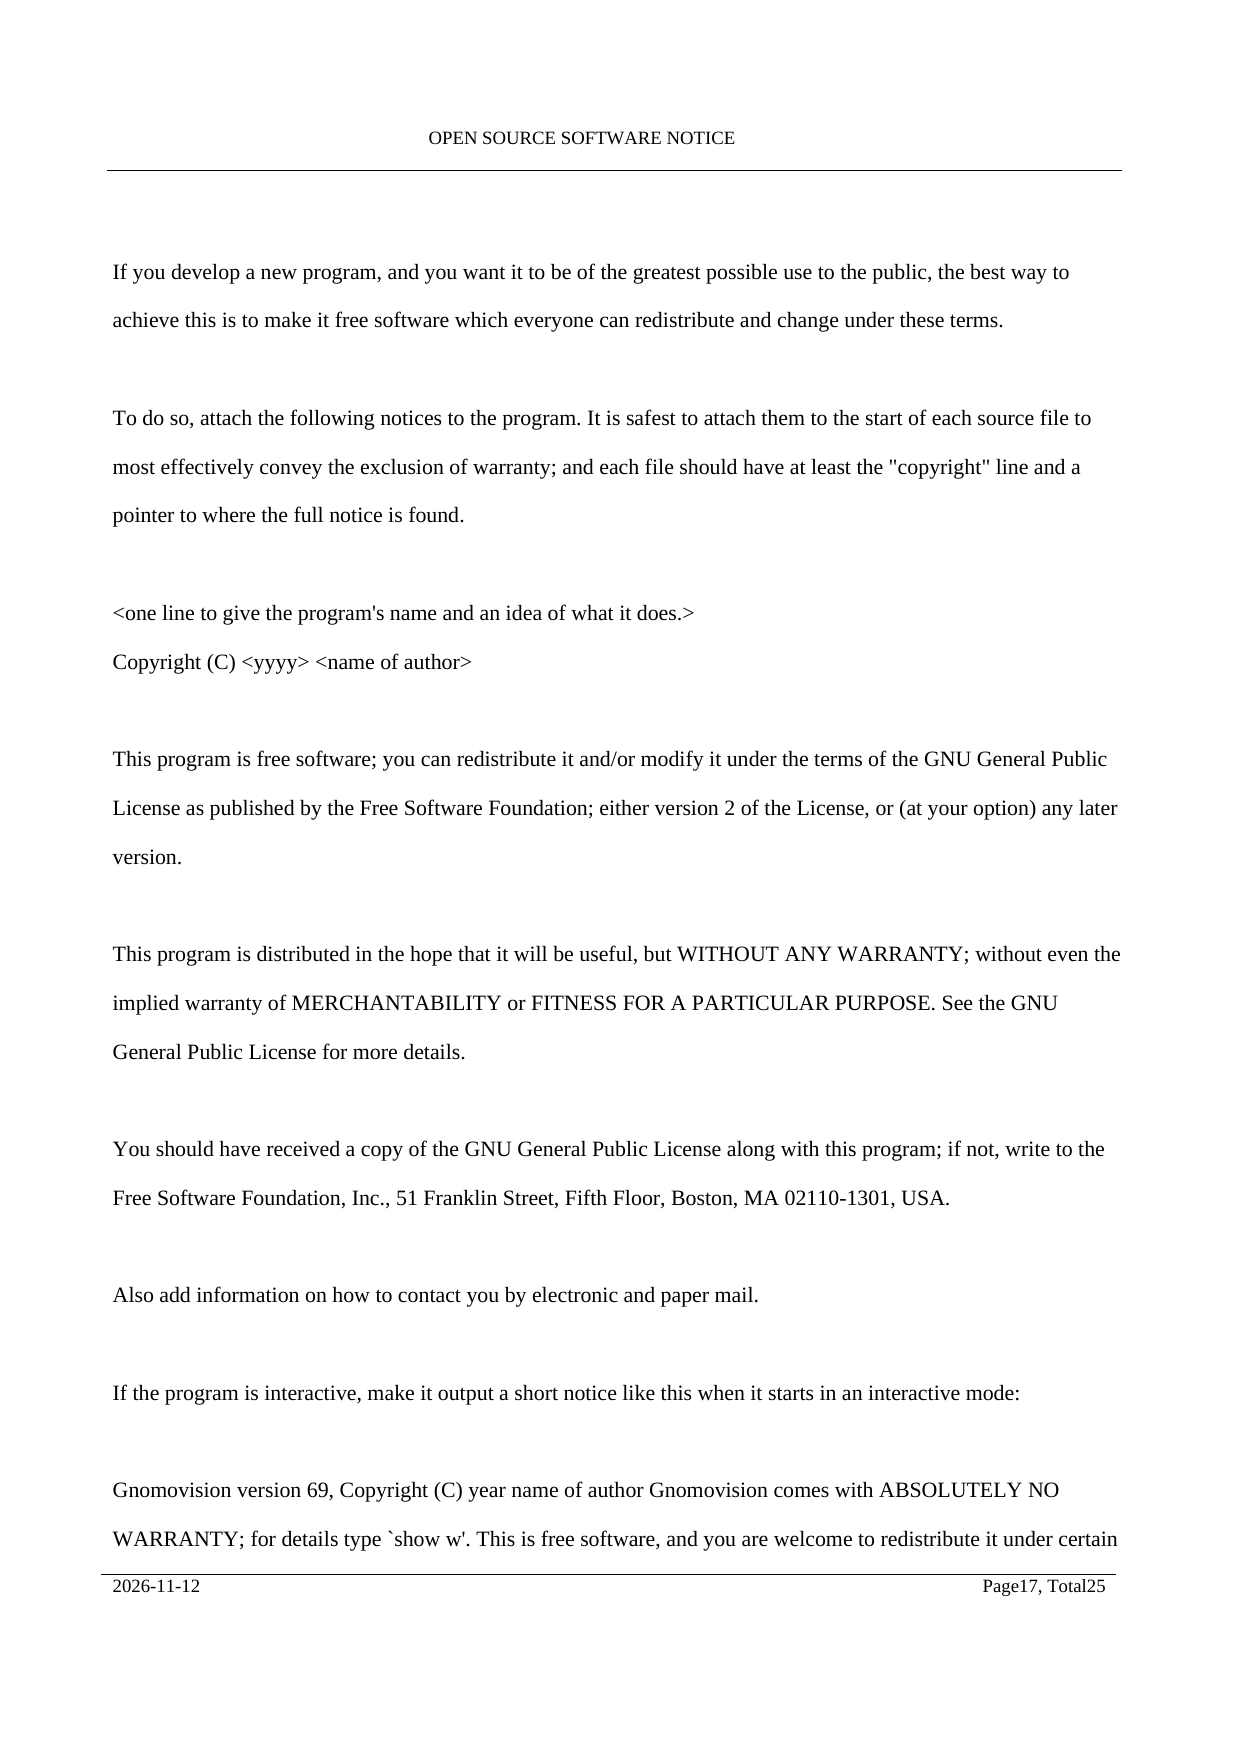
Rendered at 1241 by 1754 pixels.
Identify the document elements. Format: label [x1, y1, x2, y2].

text [112, 206, 1128, 1555]
